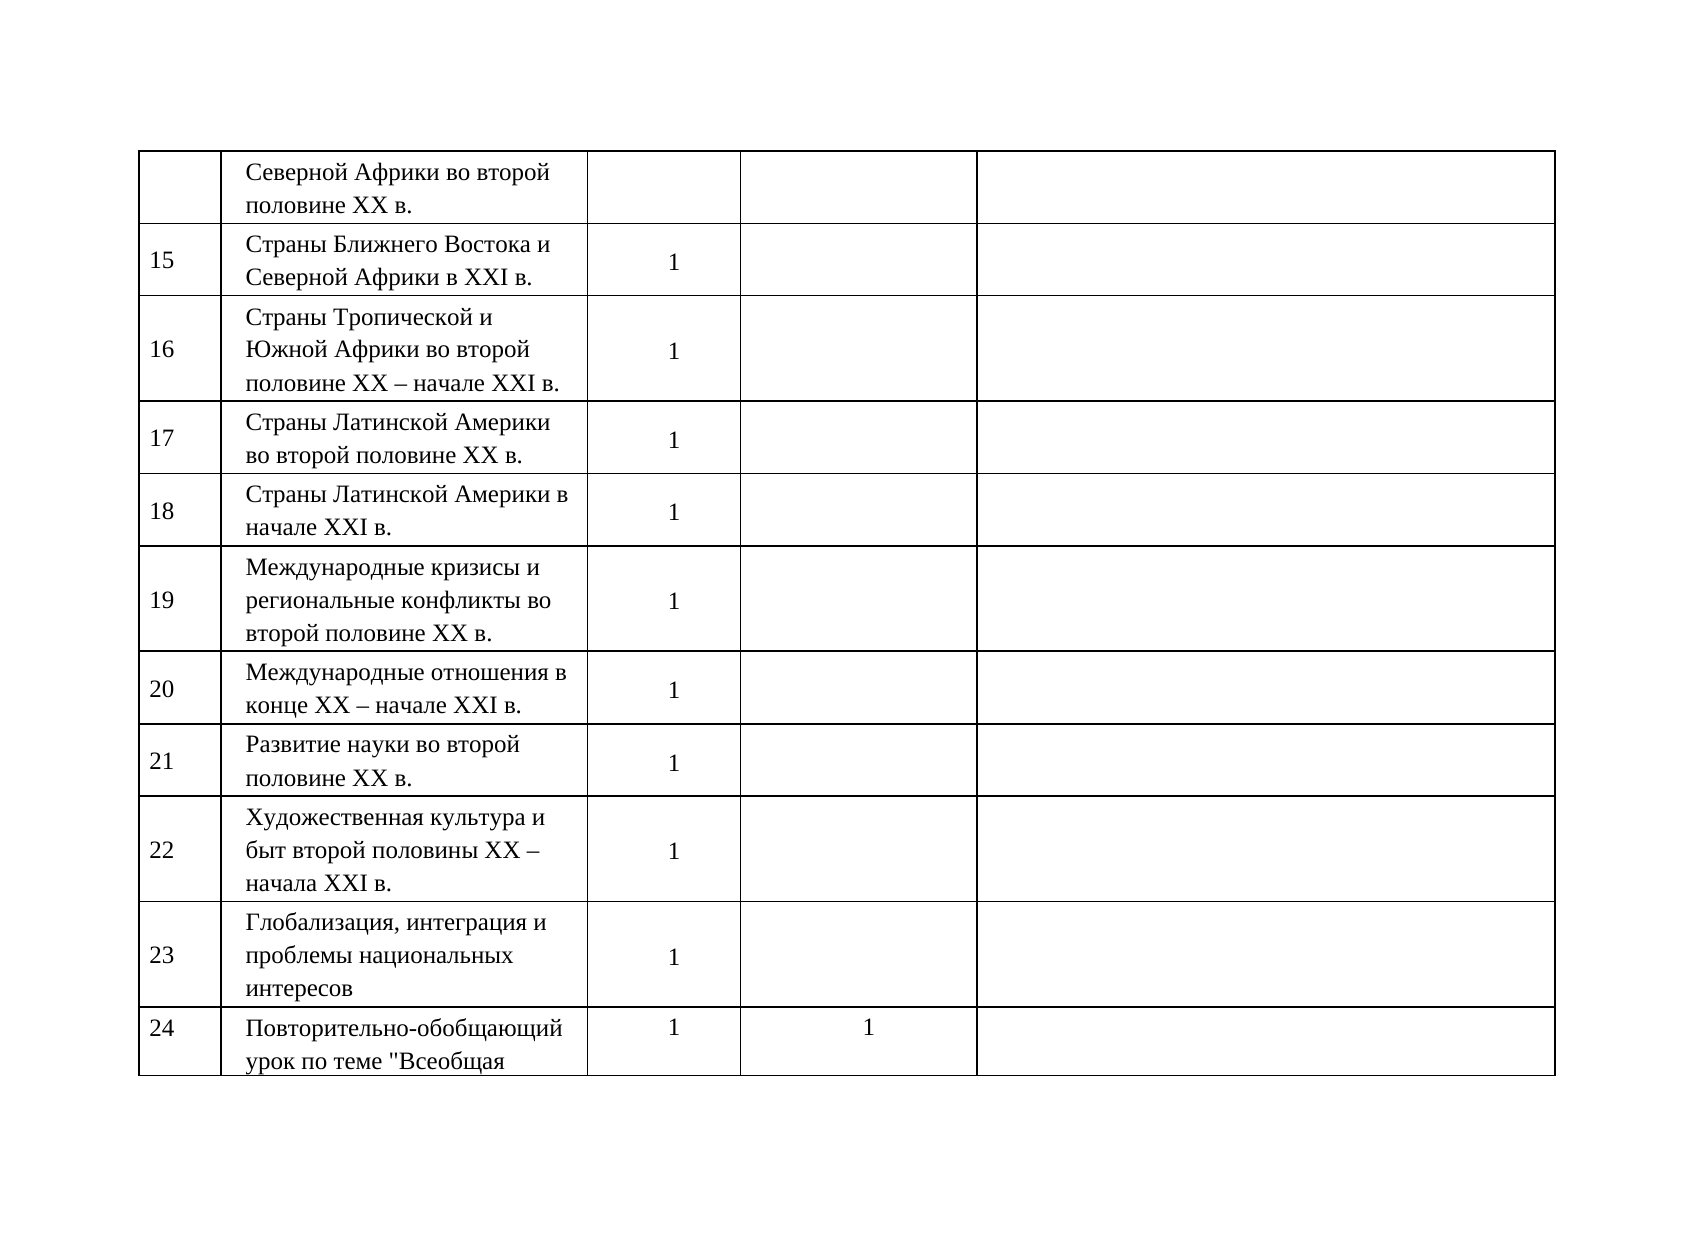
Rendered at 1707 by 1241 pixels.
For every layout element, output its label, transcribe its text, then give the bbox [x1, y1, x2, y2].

table_cell 1 [588, 652, 740, 723]
table_cell 24 [140, 1008, 220, 1074]
table_cell 1 [588, 725, 740, 795]
table_cell Страны Латинской Америки во второй половине XX в. [222, 402, 587, 473]
table_cell Международные отношения в конце XX – начале XXI в. [222, 652, 587, 723]
table_cell [978, 547, 1554, 650]
table_cell [978, 224, 1554, 295]
table_cell [978, 725, 1554, 795]
table_cell 18 [140, 474, 220, 545]
table_cell [741, 152, 976, 222]
table_cell [741, 725, 976, 795]
table_cell [741, 296, 976, 400]
table_cell [978, 152, 1554, 222]
table_cell [741, 652, 976, 723]
table_cell [741, 797, 976, 901]
table_cell 1 [588, 547, 740, 650]
table_cell [978, 402, 1554, 473]
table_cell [222, 1008, 587, 1074]
table_cell [741, 224, 976, 295]
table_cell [222, 152, 587, 222]
table_cell 19 [140, 547, 220, 650]
table_cell [741, 547, 976, 650]
table_cell 20 [140, 652, 220, 723]
table_cell 15 [140, 224, 220, 295]
table_cell [978, 296, 1554, 400]
table_cell [978, 902, 1554, 1006]
table_cell Международные кризисы и региональные конфликты во второй половине XX в. [222, 547, 587, 650]
table_cell 1 [588, 402, 740, 473]
table_cell 21 [140, 725, 220, 795]
table_cell [741, 402, 976, 473]
table_cell 16 [140, 296, 220, 400]
table_cell [978, 474, 1554, 545]
table_cell Страны Латинской Америки в начале XXI в. [222, 474, 587, 545]
table_cell 1 [588, 296, 740, 400]
table_cell 1 [588, 474, 740, 545]
table_cell Страны Ближнего Востока и Северной Африки в XXI в. [222, 224, 587, 295]
table_cell 22 [140, 797, 220, 901]
table_cell Глобализация, интеграция и проблемы национальных интересов [222, 902, 587, 1006]
table_cell [978, 1008, 1554, 1074]
table_cell 1 [588, 152, 740, 222]
table_cell 1 [588, 902, 740, 1006]
table_cell Развитие науки во второй половине XX в. [222, 725, 587, 795]
table_cell [741, 474, 976, 545]
table_cell 1 [588, 224, 740, 295]
table_cell 23 [140, 902, 220, 1006]
table_cell 1 [588, 797, 740, 901]
table_cell Художественная культура и быт второй половины XX – начала XXI в. [222, 797, 587, 901]
table_cell 14 [140, 152, 220, 222]
table_cell Страны Тропической и Южной Африки во второй половине XX – начале XXI в. [222, 296, 587, 400]
table_cell 1 [741, 1008, 976, 1074]
table_cell [978, 797, 1554, 901]
table_cell 17 [140, 402, 220, 473]
table_cell 1 [588, 1008, 740, 1074]
table_cell [741, 902, 976, 1006]
table_cell [978, 652, 1554, 723]
